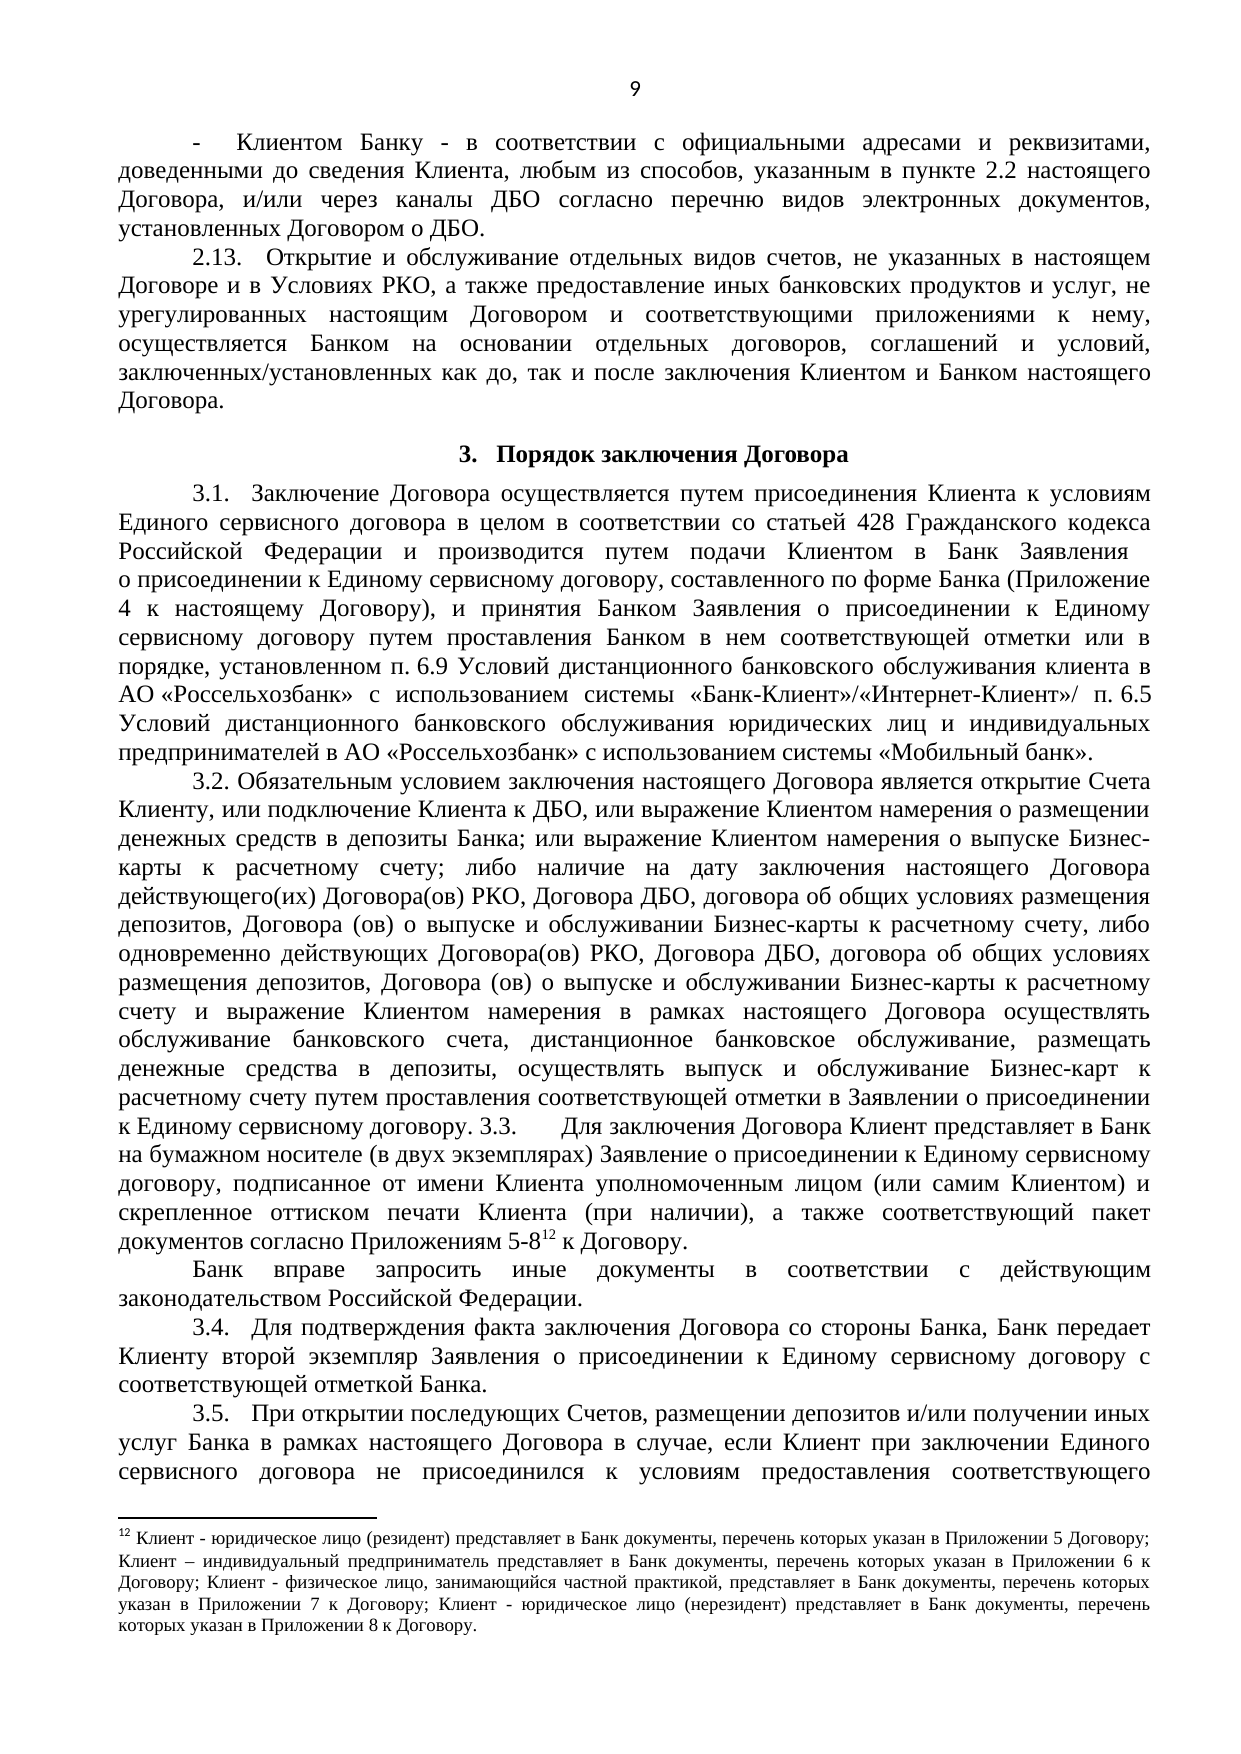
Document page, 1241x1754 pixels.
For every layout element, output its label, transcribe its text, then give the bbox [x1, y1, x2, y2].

subtitle Порядок заключения Договора [156, 439, 1152, 468]
text 2.13. Открытие и обслуживание отдельных видов счетов, не указанных в настоящем Договоре и в Условиях РКО, а также предоставление иных банковских продуктов и услуг, не урегулированных настоящим Договором и соответствующими приложениями к нему, осуществляется Банком на основании отдельных договоров, соглашений и условий, заключенных/установленных как до, так и после заключения Клиентом и Банком настоящего Договора. [118, 242, 1152, 414]
list Банк вправе запросить иные документы в соответствии с действующим законодательством Российской Федерации. [118, 1254, 1152, 1312]
text - Клиентом Банку - в соответствии с официальными адресами и реквизитами, доведенными до сведения Клиента, любым из способов, указанным в пункте 2.2 настоящего Договора, и/или через каналы ДБО согласно перечню видов электронных документов, установленных Договором о ДБО. [118, 127, 1152, 242]
list 3.2. Обязательным условием заключения настоящего Договора является открытие Счета Клиенту, или подключение Клиента к ДБО, или выражение Клиентом намерения о размещении денежных средств в депозиты Банка; или выражение Клиентом намерения о выпуске Бизнес-карты к расчетному счету; либо наличие на дату заключения настоящего Договора действующего(их) Договора(ов) РКО, Договора ДБО, договора об общих условиях размещения депозитов, Договора (ов) о выпуске и обслуживании Бизнес-карты к расчетному счету, либо одновременно действующих Договора(ов) РКО, Договора ДБО, договора об общих условиях размещения депозитов, Договора (ов) о выпуске и обслуживании Бизнес-карты к расчетному счету и выражение Клиентом намерения в рамках настоящего Договора осуществлять обслуживание банковского счета, дистанционное банковское обслуживание, размещать денежные средства в депозиты, осуществлять выпуск и обслуживание Бизнес-карт к расчетному счету путем проставления соответствующей отметки в Заявлении о присоединении к Единому сервисному договору. 3.3. Для заключения Договора Клиент представляет в Банк на бумажном носителе (в двух экземплярах) Заявление о присоединении к Единому сервисному договору, подписанное от имени Клиента уполномоченным лицом (или самим Клиентом) и скрепленное оттиском печати Клиента (при наличии), а также соответствующий пакет документов согласно Приложениям 5-8 к Договору. [118, 766, 1152, 1254]
list Заключение Договора осуществляется путем присоединения Клиента к условиям Единого сервисного договора в целом в соответствии со статьей 428 Гражданского кодекса Российской Федерации и производится путем подачи Клиентом в Банк Заявления о присоединении к Единому сервисному договору, составленного по форме Банка (Приложение 4 к настоящему Договору), и принятия Банком Заявления о присоединении к Единому сервисному договору путем проставления Банком в нем соответствующей отметки или в порядке, установленном п. 6.9 Условий дистанционного банковского обслуживания клиента в АО «Россельхозбанк» с использованием системы «Банк-Клиент»/«Интернет-Клиент»/ п. 6.5 Условий дистанционного банковского обслуживания юридических лиц и индивидуальных предпринимателей в АО «Россельхозбанк» с использованием системы «Мобильный банк». [118, 478, 1152, 766]
list 3.4. Для подтверждения факта заключения Договора со стороны Банка, Банк передает Клиенту второй экземпляр Заявления о присоединении к Единому сервисному договору с соответствующей отметкой Банка. [118, 1312, 1152, 1398]
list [118, 1398, 1152, 1484]
